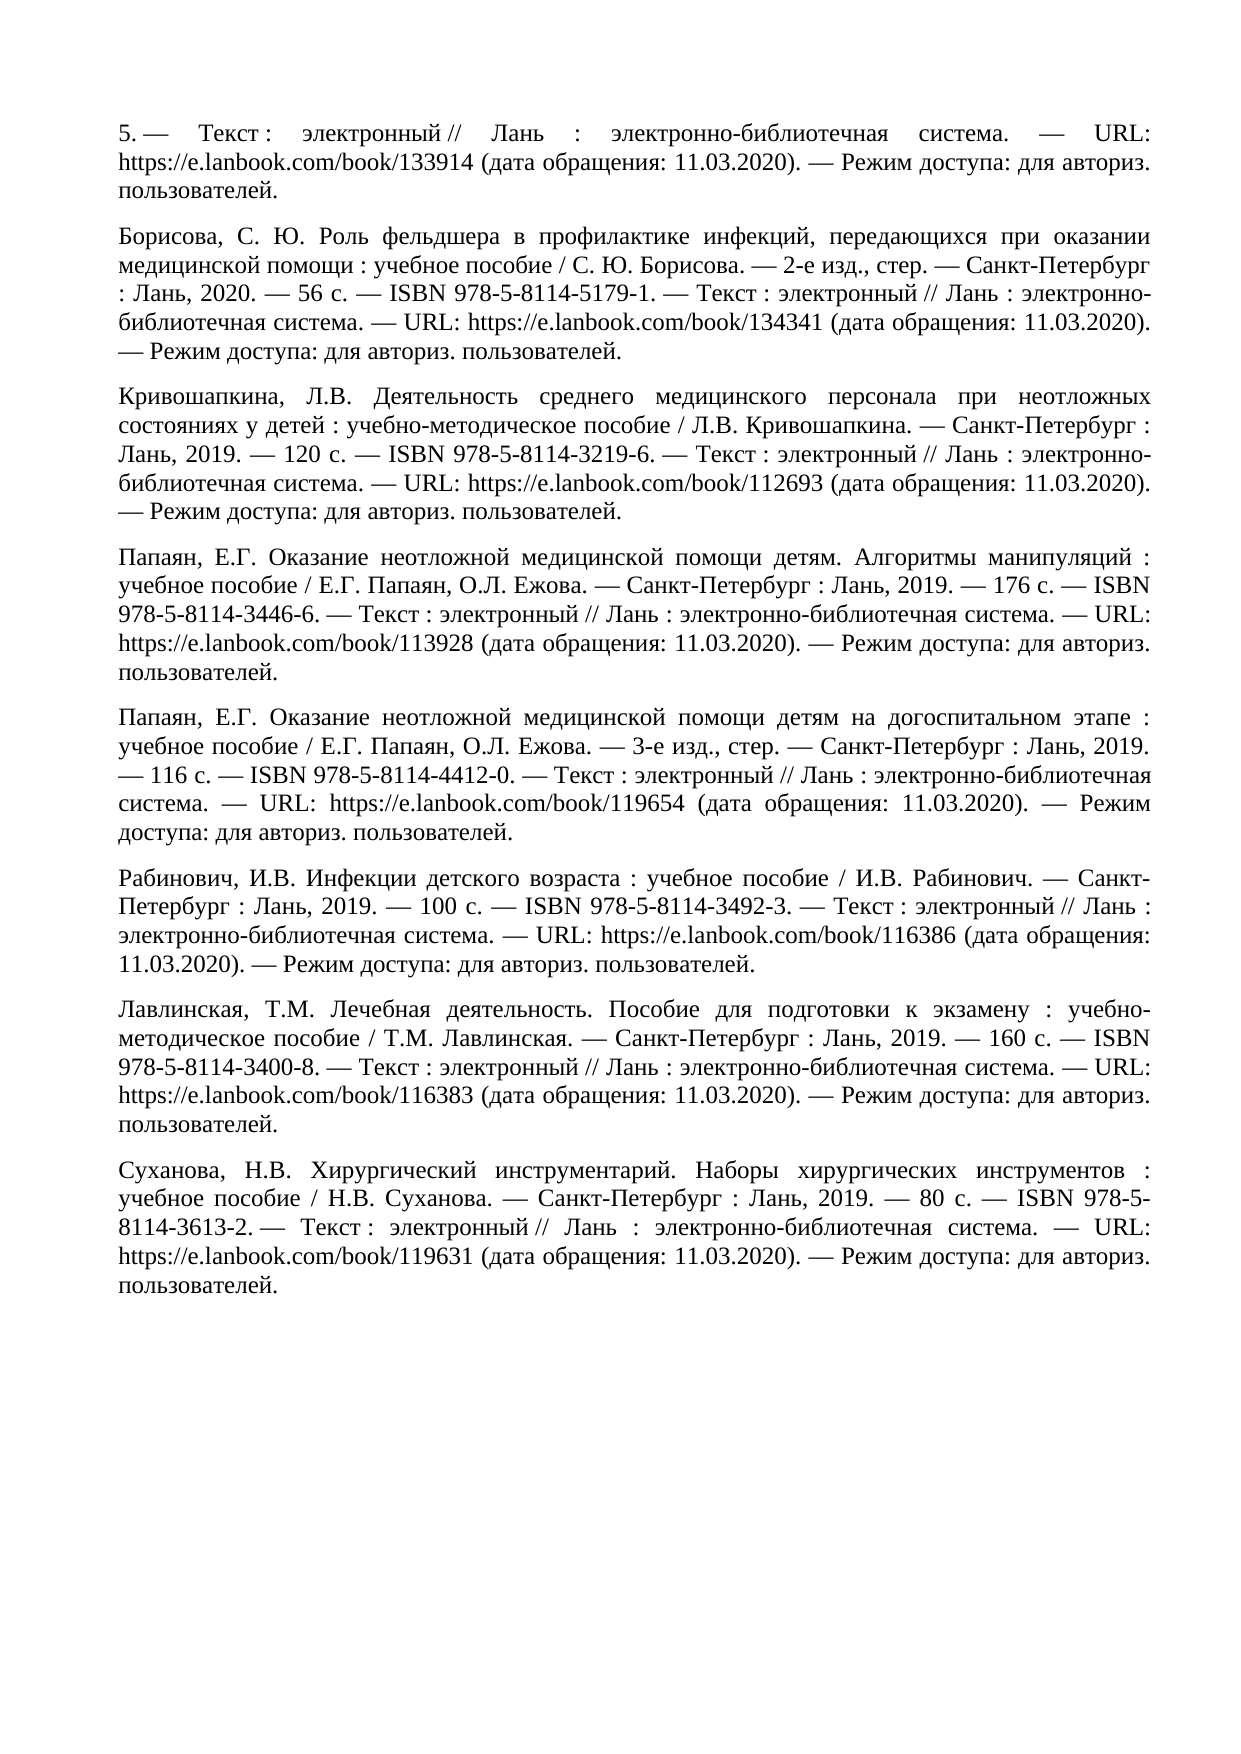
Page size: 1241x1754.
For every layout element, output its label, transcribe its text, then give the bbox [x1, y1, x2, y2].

text Борисова, С. Ю. Роль фельдшера в профилактике инфекций, передающихся при оказании медицинской помощи : учебное пособие / С. Ю. Борисова. — 2-е изд., стер. — Санкт-Петербург : Лань, 2020. — 56 с. — ISBN 978-5-8114-5179-1. — Текст : электронный // Лань : электронно-библиотечная система. — URL: https://e.lanbook.com/book/134341 (дата обращения: 11.03.2020). — Режим доступа: для авториз. пользователей. [118, 221, 1152, 365]
text Лавлинская, Т.М. Лечебная деятельность. Пособие для подготовки к экзамену : учебно-методическое пособие / Т.М. Лавлинская. — Санкт-Петербург : Лань, 2019. — 160 с. — ISBN 978-5-8114-3400-8. — Текст : электронный // Лань : электронно-библиотечная система. — URL: https://e.lanbook.com/book/116383 (дата обращения: 11.03.2020). — Режим доступа: для авториз. пользователей. [118, 994, 1152, 1138]
text Рабинович, И.В. Инфекции детского возраста : учебное пособие / И.В. Рабинович. — Санкт-Петербург : Лань, 2019. — 100 с. — ISBN 978-5-8114-3492-3. — Текст : электронный // Лань : электронно-библиотечная система. — URL: https://e.lanbook.com/book/116386 (дата обращения: 11.03.2020). — Режим доступа: для авториз. пользователей. [118, 863, 1152, 978]
text Папаян, Е.Г. Оказание неотложной медицинской помощи детям на догоспитальном этапе : учебное пособие / Е.Г. Папаян, О.Л. Ежова. — 3-е изд., стер. — Санкт-Петербург : Лань, 2019. — 116 с. — ISBN 978-5-8114-4412-0. — Текст : электронный // Лань : электронно-библиотечная система. — URL: https://e.lanbook.com/book/119654 (дата обращения: 11.03.2020). — Режим доступа: для авториз. пользователей. [118, 702, 1152, 846]
text Суханова, Н.В. Хирургический инструментарий. Наборы хирургических инструментов : учебное пособие / Н.В. Суханова. — Санкт-Петербург : Лань, 2019. — 80 с. — ISBN 978-5-8114-3613-2. — Текст : электронный // Лань : электронно-библиотечная система. — URL: https://e.lanbook.com/book/119631 (дата обращения: 11.03.2020). — Режим доступа: для авториз. пользователей. [118, 1155, 1152, 1298]
text Папаян, Е.Г. Оказание неотложной медицинской помощи детям. Алгоритмы манипуляций : учебное пособие / Е.Г. Папаян, О.Л. Ежова. — Санкт-Петербург : Лань, 2019. — 176 с. — ISBN 978-5-8114-3446-6. — Текст : электронный // Лань : электронно-библиотечная система. — URL: https://e.lanbook.com/book/113928 (дата обращения: 11.03.2020). — Режим доступа: для авториз. пользователей. [118, 542, 1152, 686]
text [118, 118, 1152, 204]
text Кривошапкина, Л.В. Деятельность среднего медицинского персонала при неотложных состояниях у детей : учебно-методическое пособие / Л.В. Кривошапкина. — Санкт-Петербург : Лань, 2019. — 120 с. — ISBN 978-5-8114-3219-6. — Текст : электронный // Лань : электронно-библиотечная система. — URL: https://e.lanbook.com/book/112693 (дата обращения: 11.03.2020). — Режим доступа: для авториз. пользователей. [118, 381, 1152, 525]
